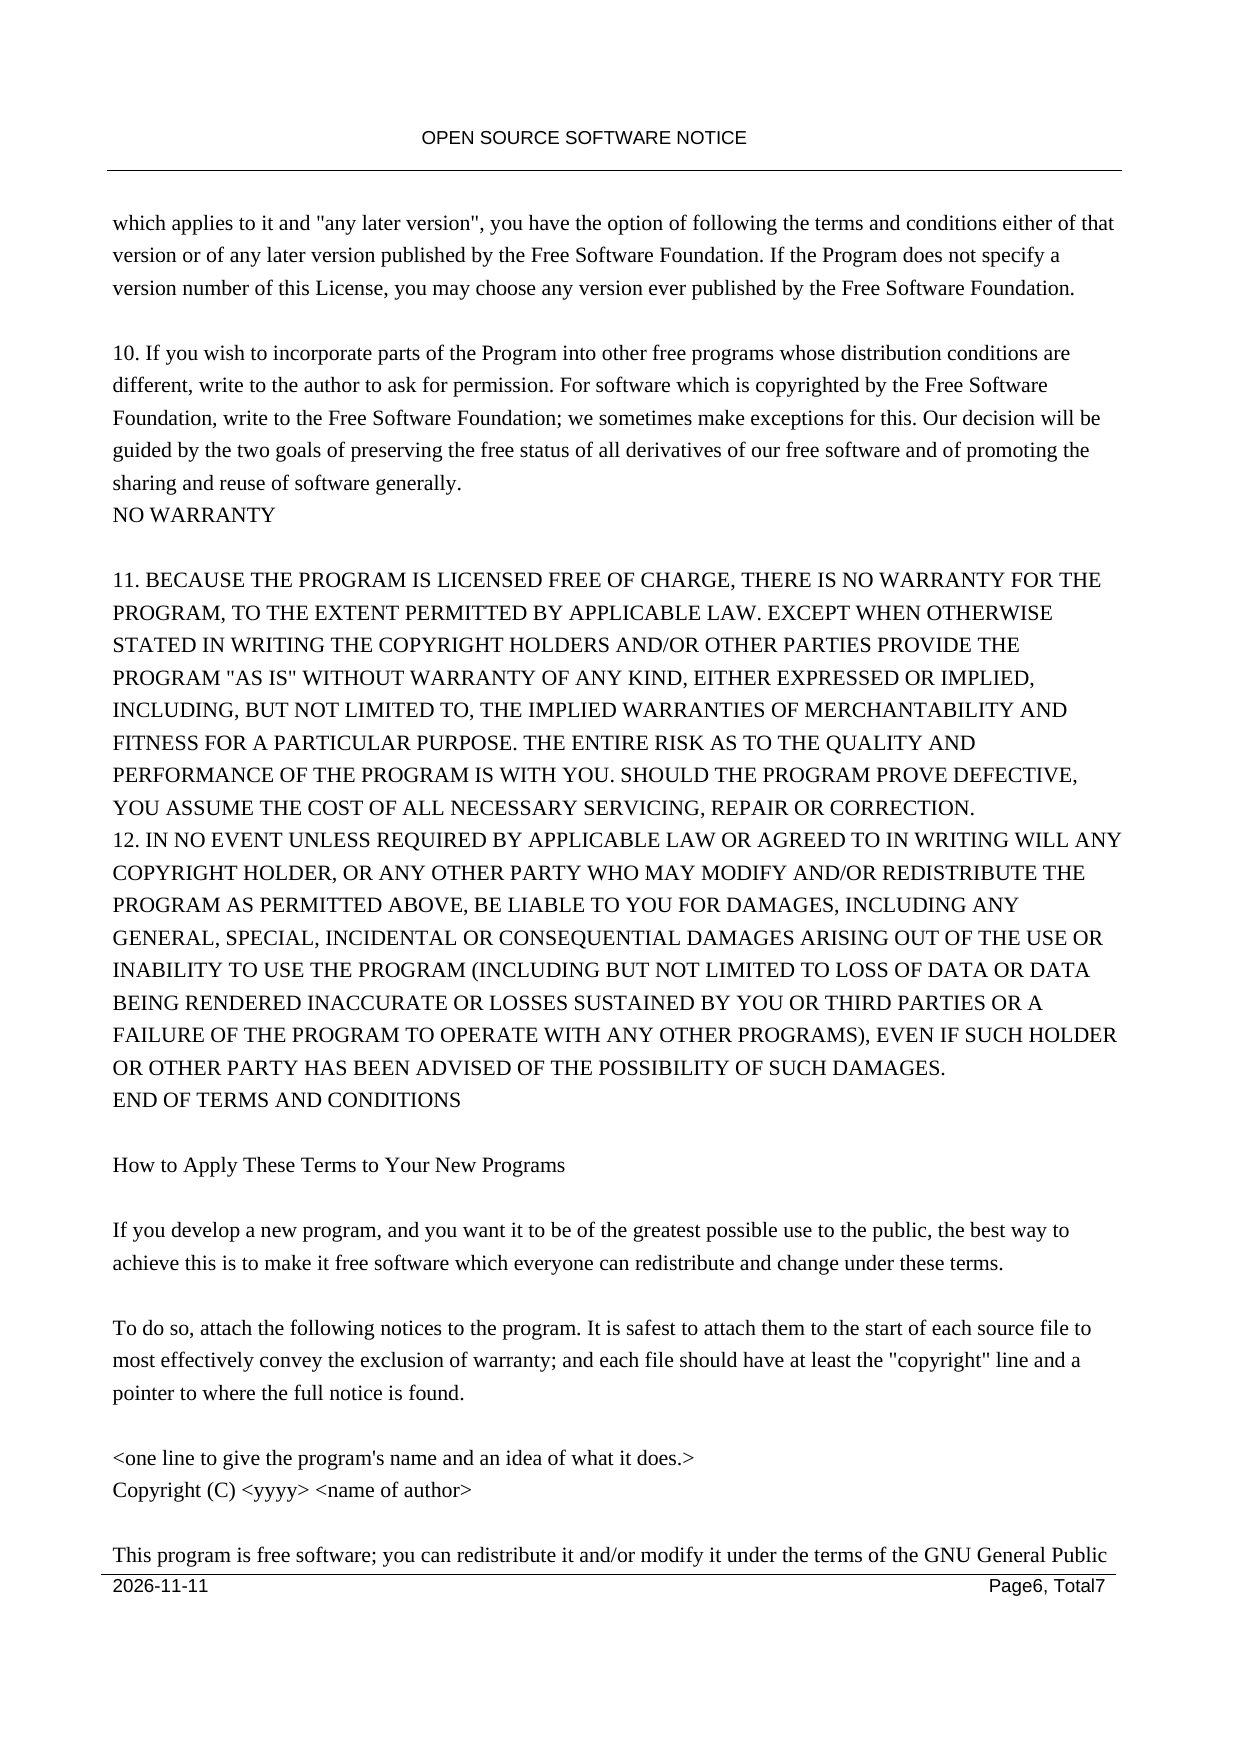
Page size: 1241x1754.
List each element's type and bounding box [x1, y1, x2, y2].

text [112, 206, 1128, 1571]
